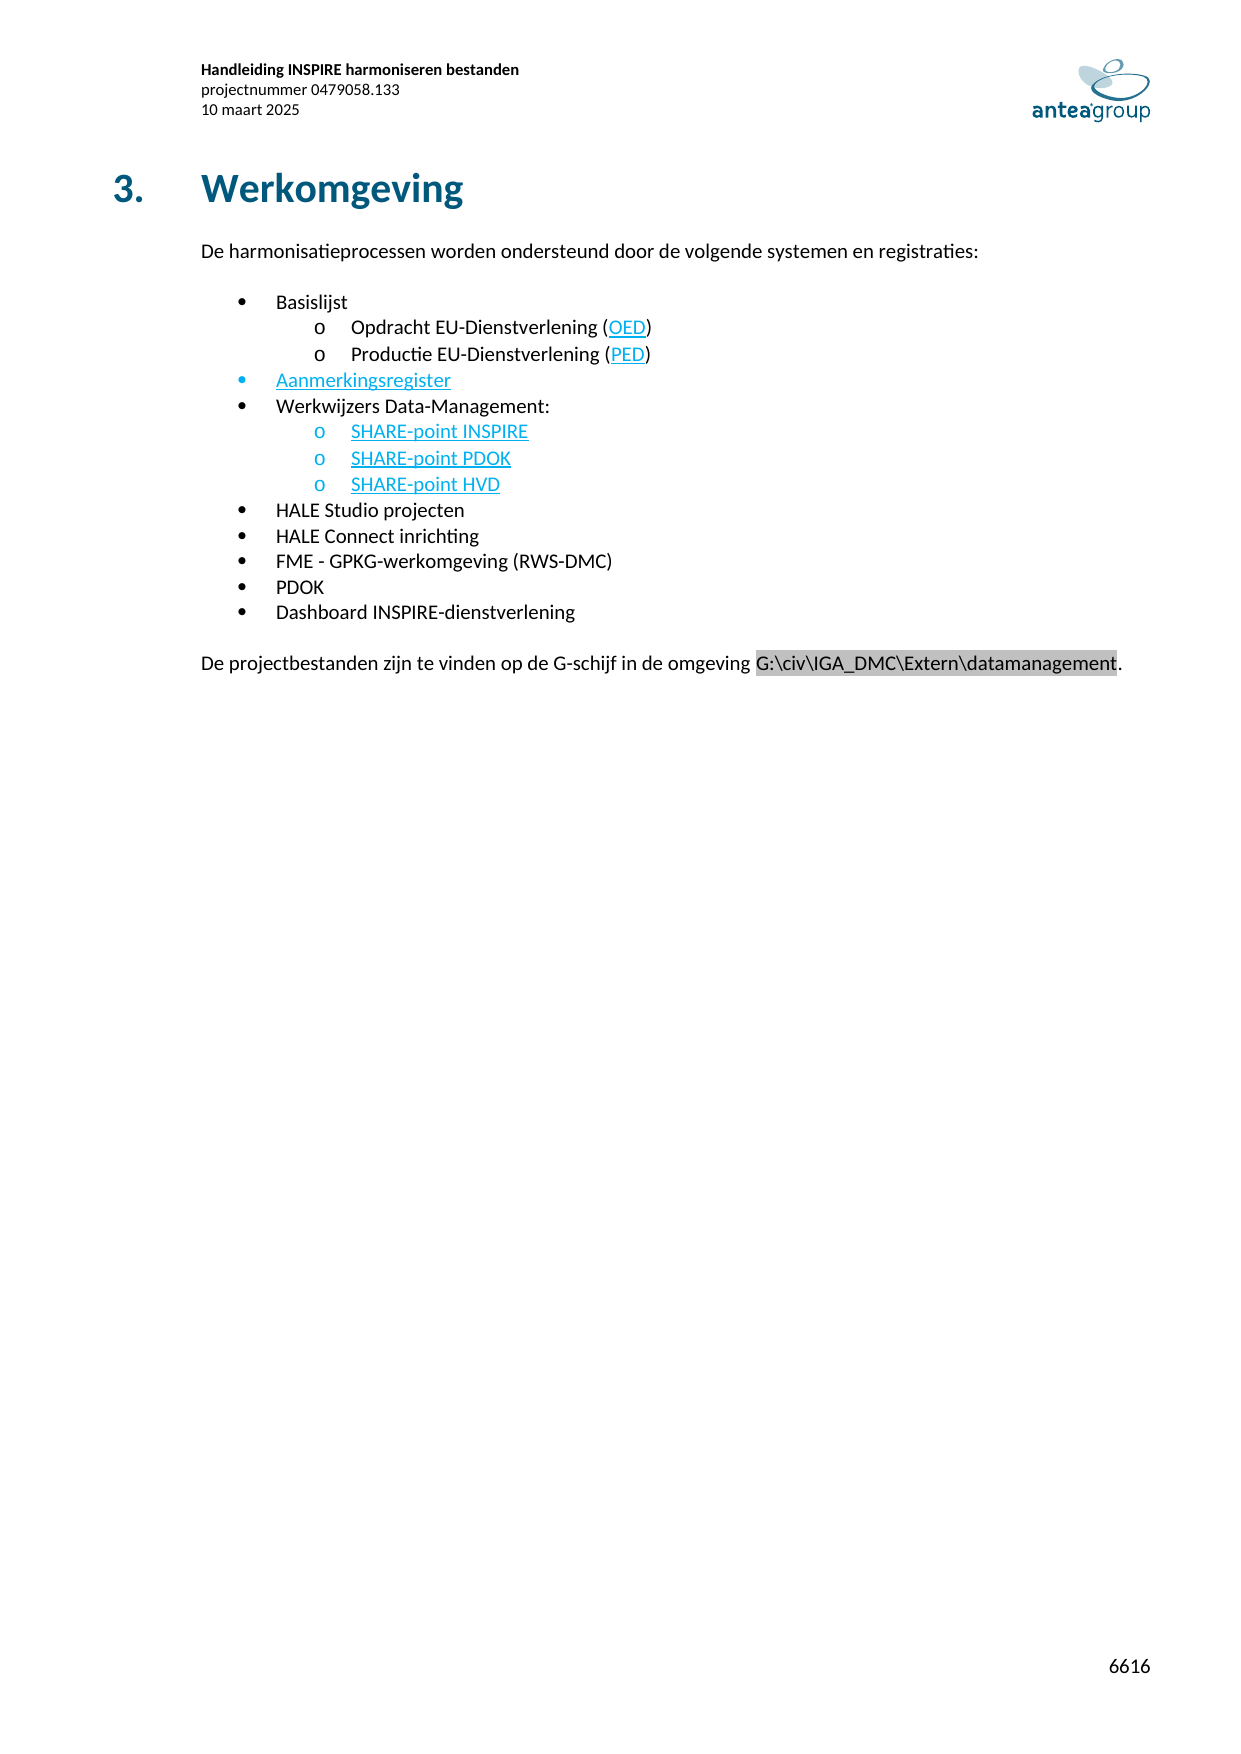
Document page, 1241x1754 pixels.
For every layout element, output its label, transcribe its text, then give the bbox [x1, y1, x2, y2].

list Productie EU-Dienstverlening (PED) [313, 341, 1152, 367]
list Opdracht EU-Dienstverlening (OED) [313, 314, 1152, 341]
list PDOK [238, 574, 1152, 599]
list Werkwijzers Data-Management: [238, 393, 1152, 418]
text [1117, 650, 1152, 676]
list Basislijst [238, 289, 1152, 314]
list HALE Connect inrichting [238, 523, 1152, 548]
list Dashboard INSPIRE-dienstverlening [238, 599, 1152, 625]
list Aanmerkingsregister [238, 367, 1152, 393]
list SHARE-point HVD [313, 471, 1152, 498]
text De harmonisatieprocessen worden ondersteund door de volgende systemen en registraties: [201, 238, 1152, 264]
subtitle Werkomgeving [112, 162, 1152, 213]
list HALE Studio projecten [238, 498, 1152, 523]
list FME - GPKG-werkomgeving (RWS-DMC) [238, 548, 1152, 574]
list SHARE-point PDOK [313, 445, 1152, 471]
text De projectbestanden zijn te vinden op de G-schijf in de omgeving G:\civ\IGA_DMC\Extern\datamanagement. [201, 650, 756, 676]
list SHARE-point INSPIRE [313, 418, 1152, 445]
